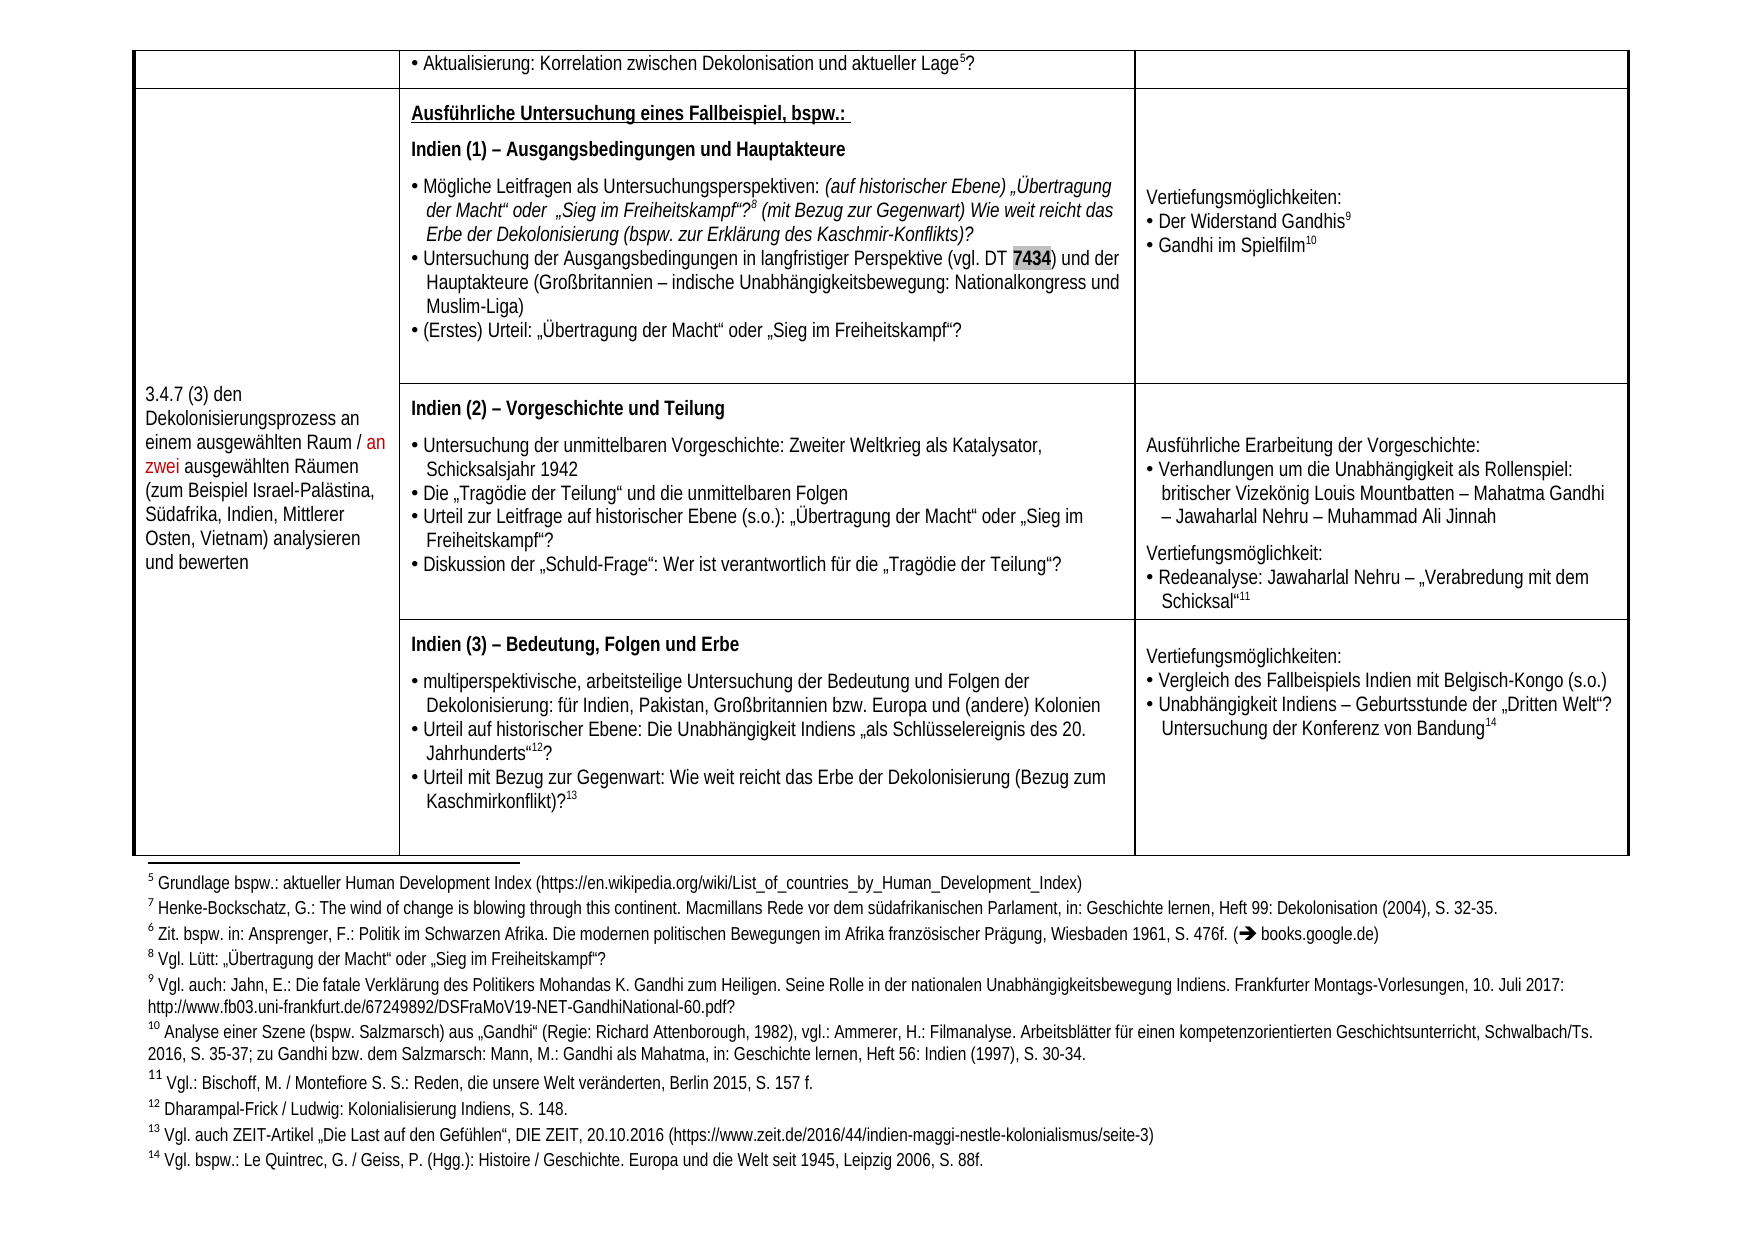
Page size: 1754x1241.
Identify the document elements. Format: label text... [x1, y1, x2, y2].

table_cell Indien (3) – Bedeutung, Folgen und Erbe multiperspektivische, arbeitsteilige Untersuchung der Bedeutung und Folgen der Dekolonisierung: für Indien, Pakistan, Großbritannien bzw. Europa und (andere) Kolonien Urteil auf historischer Ebene: Die Unabhängigkeit Indiens „als Schlüsselereignis des 20. Jahrhunderts“? Urteil mit Bezug zur Gegenwart: Wie weit reicht das Erbe der Dekolonisierung (Bezug zum Kaschmirkonflikt)? [400, 620, 1134, 855]
table_cell Indien (2) – Vorgeschichte und Teilung Untersuchung der unmittelbaren Vorgeschichte: Zweiter Weltkrieg als Katalysator, Schicksalsjahr 1942 Die „Tragödie der Teilung“ und die unmittelbaren Folgen Urteil zur Leitfrage auf historischer Ebene (s.o.): „Übertragung der Macht“ oder „Sieg im Freiheitskampf“? Diskussion der „Schuld-Frage“: Wer ist verantwortlich für die „Tragödie der Teilung“? [400, 384, 1134, 619]
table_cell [1136, 51, 1627, 87]
table_cell Ausführliche Untersuchung eines Fallbeispiel, bspw.: Indien (1) – Ausgangsbedingungen und Hauptakteure Mögliche Leitfragen als Untersuchungsperspektiven: (auf historischer Ebene) „Übertragung der Macht“ oder „Sieg im Freiheitskampf“? (mit Bezug zur Gegenwart) Wie weit reicht das Erbe der Dekolonisierung (bspw. zur Erklärung des Kaschmir-Konflikts)? Untersuchung der Ausgangsbedingungen in langfristiger Perspektive (vgl. DT 7434) und der Hauptakteure (Großbritannien – indische Unabhängigkeitsbewegung: Nationalkongress und Muslim-Liga) (Erstes) Urteil: „Übertragung der Macht“ oder „Sieg im Freiheitskampf“? [400, 89, 1134, 382]
table_cell Vertiefungsmöglichkeiten: Der Widerstand Gandhis Gandhi im Spielfilm [1136, 89, 1627, 382]
table_cell 3.4.7 (3) den Dekolonisierungsprozess an einem ausgewählten Raum / an zwei ausgewählten Räumen (zum Beispiel Israel-Palästina, Südafrika, Indien, Mittlerer Osten, Vietnam) analysieren und bewerten [136, 89, 399, 855]
table_cell Vertiefungsmöglichkeiten: Vergleich des Fallbeispiels Indien mit Belgisch-Kongo (s.o.) Unabhängigkeit Indiens – Geburtsstunde der „Dritten Welt“? Untersuchung der Konferenz von Bandung [1136, 620, 1627, 855]
table_cell Ausführliche Erarbeitung der Vorgeschichte: Verhandlungen um die Unabhängigkeit als Rollenspiel: britischer Vizekönig Louis Mountbatten – Mahatma Gandhi – Jawaharlal Nehru – Muhammad Ali Jinnah Vertiefungsmöglichkeit: Redeanalyse: Jawaharlal Nehru – „Verabredung mit dem Schicksal“ [1136, 384, 1627, 619]
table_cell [136, 51, 399, 87]
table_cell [400, 51, 1134, 87]
